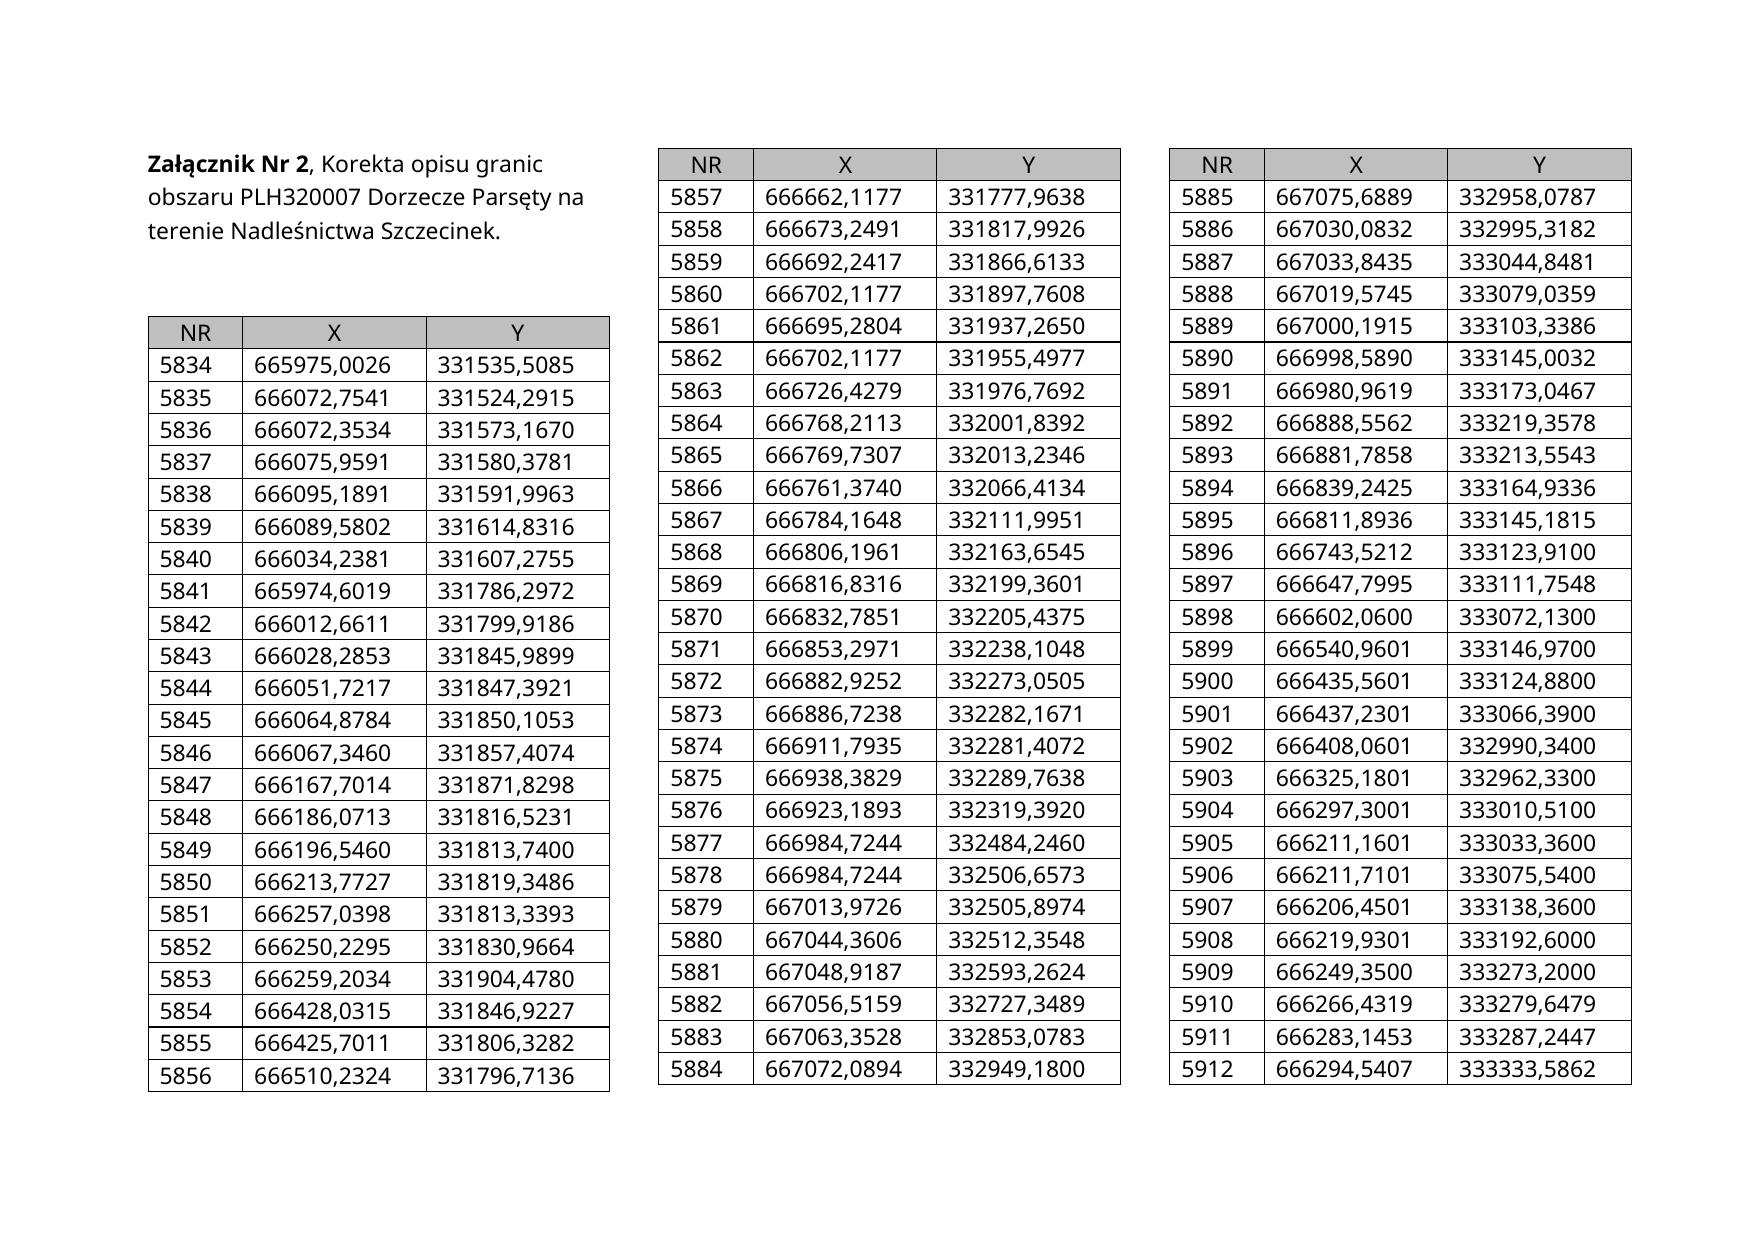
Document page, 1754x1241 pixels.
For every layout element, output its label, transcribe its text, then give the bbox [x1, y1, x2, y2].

table_cell 331806,3282 [427, 1028, 609, 1059]
table_cell 5851 [149, 898, 242, 929]
table_cell 333192,6000 [1448, 924, 1631, 955]
table_cell 5854 [149, 995, 242, 1026]
table_cell 333010,5100 [1448, 795, 1631, 826]
table_cell 667030,0832 [1265, 213, 1447, 244]
table_header X [1265, 149, 1447, 180]
table_cell 331796,7136 [427, 1060, 609, 1091]
table_cell 333075,5400 [1448, 859, 1631, 890]
table_cell 666283,1453 [1265, 1021, 1447, 1052]
table_cell 5908 [1170, 924, 1264, 955]
table_cell 666911,7935 [754, 730, 936, 761]
table_cell 333044,8481 [1448, 246, 1631, 277]
table_cell 331850,1053 [427, 705, 609, 736]
table_cell 331813,3393 [427, 898, 609, 929]
table_cell 5897 [1170, 569, 1264, 600]
table_cell 5883 [659, 1021, 753, 1052]
table_cell 5904 [1170, 795, 1264, 826]
table_cell 666998,5890 [1265, 343, 1447, 374]
table_cell 666602,0600 [1265, 601, 1447, 632]
table_cell 666437,2301 [1265, 698, 1447, 729]
table_cell 666938,3829 [754, 762, 936, 793]
table_cell 5844 [149, 672, 242, 703]
table_cell 666425,7011 [243, 1028, 426, 1059]
table_cell 332163,6545 [937, 536, 1120, 567]
text Załącznik Nr 2, Korekta opisu granic obszaru PLH320007 Dorzecze Parsęty na terenie Nadleśnictwa Szczecinek. [148, 148, 585, 246]
table_cell 332484,2460 [937, 827, 1120, 858]
table_cell 331857,4074 [427, 737, 609, 768]
table_cell 666206,4501 [1265, 891, 1447, 923]
table_cell 333066,3900 [1448, 698, 1631, 729]
table_cell 332199,3601 [937, 569, 1120, 600]
table_cell 5886 [1170, 213, 1264, 244]
table_cell 331817,9926 [937, 213, 1120, 244]
table_cell 332990,3400 [1448, 730, 1631, 761]
table_cell 5857 [659, 181, 753, 212]
table_cell 5869 [659, 569, 753, 600]
table_cell 666662,1177 [754, 181, 936, 212]
table_cell 5849 [149, 834, 242, 865]
table_cell 332512,3548 [937, 924, 1120, 955]
table_cell 5838 [149, 479, 242, 510]
table_cell 333079,0359 [1448, 278, 1631, 309]
table_header Y [937, 149, 1120, 180]
table_cell 666089,5802 [243, 511, 426, 542]
table_cell 333072,1300 [1448, 601, 1631, 632]
table_cell 5892 [1170, 407, 1264, 438]
table_cell 5843 [149, 640, 242, 671]
table_cell 5853 [149, 963, 242, 994]
table_cell 331786,2972 [427, 575, 609, 607]
table_cell 666249,3500 [1265, 956, 1447, 987]
table_cell 5863 [659, 375, 753, 406]
table_cell 5911 [1170, 1021, 1264, 1052]
table_cell 331614,8316 [427, 511, 609, 542]
table_cell 666428,0315 [243, 995, 426, 1026]
table_cell 332282,1671 [937, 698, 1120, 729]
table_cell 331607,2755 [427, 543, 609, 574]
table_cell 332995,3182 [1448, 213, 1631, 244]
table_cell 5842 [149, 608, 242, 639]
table_cell 666811,8936 [1265, 504, 1447, 535]
table_cell 331955,4977 [937, 343, 1120, 374]
table_cell 5898 [1170, 601, 1264, 632]
table_cell 666072,7541 [243, 382, 426, 413]
table_cell 667056,5159 [754, 988, 936, 1019]
table_cell 333111,7548 [1448, 569, 1631, 600]
table_header X [243, 317, 426, 348]
table_cell 5862 [659, 343, 753, 374]
table_cell 331819,3486 [427, 866, 609, 897]
table_cell 666695,2804 [754, 310, 936, 341]
table_cell 333138,3600 [1448, 891, 1631, 923]
table_cell 5896 [1170, 536, 1264, 567]
table_header NR [659, 149, 753, 180]
table_cell 332593,2624 [937, 956, 1120, 987]
table_header NR [1170, 149, 1264, 180]
table_cell 666888,5562 [1265, 407, 1447, 438]
table_cell 5890 [1170, 343, 1264, 374]
table_cell 5847 [149, 769, 242, 800]
table_cell 5858 [659, 213, 753, 244]
table_cell 332111,9951 [937, 504, 1120, 535]
table_cell 333033,3600 [1448, 827, 1631, 858]
table_cell 5899 [1170, 633, 1264, 664]
table_cell 5836 [149, 414, 242, 445]
table_cell 331816,5231 [427, 801, 609, 833]
table_cell 5912 [1170, 1053, 1264, 1084]
table_cell 666881,7858 [1265, 439, 1447, 471]
table_cell 5866 [659, 472, 753, 503]
table_cell 5903 [1170, 762, 1264, 793]
table_cell 667048,9187 [754, 956, 936, 987]
table_cell 667072,0894 [754, 1053, 936, 1084]
table_cell 5870 [659, 601, 753, 632]
table_cell 5907 [1170, 891, 1264, 923]
table_cell 666075,9591 [243, 446, 426, 477]
table_cell 5878 [659, 859, 753, 890]
table_cell 666761,3740 [754, 472, 936, 503]
table_cell 5856 [149, 1060, 242, 1091]
table_cell 666768,2113 [754, 407, 936, 438]
table_cell 5909 [1170, 956, 1264, 987]
table_cell 332962,3300 [1448, 762, 1631, 793]
table_cell 331847,3921 [427, 672, 609, 703]
table_cell 666211,7101 [1265, 859, 1447, 890]
table_cell 332066,4134 [937, 472, 1120, 503]
table_cell 666540,9601 [1265, 633, 1447, 664]
table_cell 333173,0467 [1448, 375, 1631, 406]
table_cell 333273,2000 [1448, 956, 1631, 987]
table_cell 333279,6479 [1448, 988, 1631, 1019]
table_cell 667044,3606 [754, 924, 936, 955]
table_cell 333164,9336 [1448, 472, 1631, 503]
table_cell 666853,2971 [754, 633, 936, 664]
table_cell 5865 [659, 439, 753, 471]
table_cell 666297,3001 [1265, 795, 1447, 826]
table_cell 332001,8392 [937, 407, 1120, 438]
table_cell 333145,0032 [1448, 343, 1631, 374]
table_cell 666259,2034 [243, 963, 426, 994]
table_cell 332727,3489 [937, 988, 1120, 1019]
table_cell 5835 [149, 382, 242, 413]
table_cell 5855 [149, 1028, 242, 1059]
table_cell 5860 [659, 278, 753, 309]
table_cell 331871,8298 [427, 769, 609, 800]
table_cell 666294,5407 [1265, 1053, 1447, 1084]
table_cell 5905 [1170, 827, 1264, 858]
table_cell 666923,1893 [754, 795, 936, 826]
table_cell 666702,1177 [754, 343, 936, 374]
table_cell 332506,6573 [937, 859, 1120, 890]
table_cell 5864 [659, 407, 753, 438]
table_cell 666408,0601 [1265, 730, 1447, 761]
table_cell 666072,3534 [243, 414, 426, 445]
table_cell 5884 [659, 1053, 753, 1084]
table_cell 331937,2650 [937, 310, 1120, 341]
table_cell 666067,3460 [243, 737, 426, 768]
table_cell 667033,8435 [1265, 246, 1447, 277]
table_cell 666012,6611 [243, 608, 426, 639]
table_cell 5839 [149, 511, 242, 542]
table_cell 5868 [659, 536, 753, 567]
table_cell 666095,1891 [243, 479, 426, 510]
table_cell 333333,5862 [1448, 1053, 1631, 1084]
table_cell 5902 [1170, 730, 1264, 761]
table_cell 332958,0787 [1448, 181, 1631, 212]
table_cell 667013,9726 [754, 891, 936, 923]
table_cell 332281,4072 [937, 730, 1120, 761]
table_cell 5867 [659, 504, 753, 535]
table_cell 666769,7307 [754, 439, 936, 471]
table_cell 333103,3386 [1448, 310, 1631, 341]
table_cell 331591,9963 [427, 479, 609, 510]
table_cell 5841 [149, 575, 242, 607]
table_cell 666028,2853 [243, 640, 426, 671]
table_cell 333146,9700 [1448, 633, 1631, 664]
table_header Y [1448, 149, 1631, 180]
table_cell 331846,9227 [427, 995, 609, 1026]
table_cell 5881 [659, 956, 753, 987]
table_cell 5879 [659, 891, 753, 923]
table_cell 331580,3781 [427, 446, 609, 477]
table_cell 5877 [659, 827, 753, 858]
table_cell 5880 [659, 924, 753, 955]
table_cell 666839,2425 [1265, 472, 1447, 503]
table_cell 5850 [149, 866, 242, 897]
table_cell 331976,7692 [937, 375, 1120, 406]
table_cell 667075,6889 [1265, 181, 1447, 212]
table_cell 666051,7217 [243, 672, 426, 703]
table_cell 5859 [659, 246, 753, 277]
table_cell 331524,2915 [427, 382, 609, 413]
table_cell 331897,7608 [937, 278, 1120, 309]
table_cell 666186,0713 [243, 801, 426, 833]
table_cell 333287,2447 [1448, 1021, 1631, 1052]
table_cell 5861 [659, 310, 753, 341]
table_cell 666726,4279 [754, 375, 936, 406]
table_cell 332238,1048 [937, 633, 1120, 664]
table_cell 666257,0398 [243, 898, 426, 929]
table_cell 332319,3920 [937, 795, 1120, 826]
table_cell 5891 [1170, 375, 1264, 406]
table_cell 666673,2491 [754, 213, 936, 244]
table_header Y [427, 317, 609, 348]
table_cell 5840 [149, 543, 242, 574]
table_cell 5873 [659, 698, 753, 729]
table_cell 666325,1801 [1265, 762, 1447, 793]
table_cell 5871 [659, 633, 753, 664]
table_cell 5837 [149, 446, 242, 477]
table_cell 332289,7638 [937, 762, 1120, 793]
table_cell 666784,1648 [754, 504, 936, 535]
table_cell 666886,7238 [754, 698, 936, 729]
table_cell 5882 [659, 988, 753, 1019]
table_header X [754, 149, 936, 180]
table_cell 5848 [149, 801, 242, 833]
table_cell 5876 [659, 795, 753, 826]
table_cell 666984,7244 [754, 827, 936, 858]
table_cell 332273,0505 [937, 665, 1120, 697]
table_cell 666510,2324 [243, 1060, 426, 1091]
table_cell 667063,3528 [754, 1021, 936, 1052]
table_cell 332013,2346 [937, 439, 1120, 471]
table_cell 5910 [1170, 988, 1264, 1019]
table_cell 5893 [1170, 439, 1264, 471]
table_cell 665974,6019 [243, 575, 426, 607]
table_cell 5874 [659, 730, 753, 761]
table_cell 5845 [149, 705, 242, 736]
table_cell 5834 [149, 349, 242, 381]
table_cell 666647,7995 [1265, 569, 1447, 600]
table_cell 5887 [1170, 246, 1264, 277]
table_cell 5872 [659, 665, 753, 697]
table_cell 332205,4375 [937, 601, 1120, 632]
table_cell 666882,9252 [754, 665, 936, 697]
table_cell 667000,1915 [1265, 310, 1447, 341]
table_cell 333124,8800 [1448, 665, 1631, 697]
table_cell 666702,1177 [754, 278, 936, 309]
table_cell 5900 [1170, 665, 1264, 697]
table_cell 333213,5543 [1448, 439, 1631, 471]
table_cell 5852 [149, 931, 242, 962]
table_cell 667019,5745 [1265, 278, 1447, 309]
table_cell 5875 [659, 762, 753, 793]
table_cell 331845,9899 [427, 640, 609, 671]
table_cell 666743,5212 [1265, 536, 1447, 567]
table_cell 666211,1601 [1265, 827, 1447, 858]
table_cell 666816,8316 [754, 569, 936, 600]
table_cell 666984,7244 [754, 859, 936, 890]
table_cell 5901 [1170, 698, 1264, 729]
table_cell 5894 [1170, 472, 1264, 503]
table_cell 332853,0783 [937, 1021, 1120, 1052]
table_cell 333219,3578 [1448, 407, 1631, 438]
table_cell 666167,7014 [243, 769, 426, 800]
table_cell 666250,2295 [243, 931, 426, 962]
table_cell 666196,5460 [243, 834, 426, 865]
table_cell 666832,7851 [754, 601, 936, 632]
table_cell 666213,7727 [243, 866, 426, 897]
table_cell 5906 [1170, 859, 1264, 890]
table_cell 5885 [1170, 181, 1264, 212]
table_cell 331813,7400 [427, 834, 609, 865]
table_header NR [149, 317, 242, 348]
table_cell 666064,8784 [243, 705, 426, 736]
table_cell 332949,1800 [937, 1053, 1120, 1084]
table_cell 666034,2381 [243, 543, 426, 574]
table_cell 666266,4319 [1265, 988, 1447, 1019]
table_cell 5895 [1170, 504, 1264, 535]
table_cell 333123,9100 [1448, 536, 1631, 567]
table_cell 331866,6133 [937, 246, 1120, 277]
table_cell 331904,4780 [427, 963, 609, 994]
table_cell 665975,0026 [243, 349, 426, 381]
table_cell 332505,8974 [937, 891, 1120, 923]
table_cell 666219,9301 [1265, 924, 1447, 955]
table_cell 666980,9619 [1265, 375, 1447, 406]
table_cell 666692,2417 [754, 246, 936, 277]
table_cell 331830,9664 [427, 931, 609, 962]
table_cell 331799,9186 [427, 608, 609, 639]
table_cell 331535,5085 [427, 349, 609, 381]
table_cell 5888 [1170, 278, 1264, 309]
table_cell 666806,1961 [754, 536, 936, 567]
table_cell 333145,1815 [1448, 504, 1631, 535]
table_cell 5889 [1170, 310, 1264, 341]
table_cell 666435,5601 [1265, 665, 1447, 697]
table_cell 331573,1670 [427, 414, 609, 445]
table_cell 5846 [149, 737, 242, 768]
table_cell 331777,9638 [937, 181, 1120, 212]
